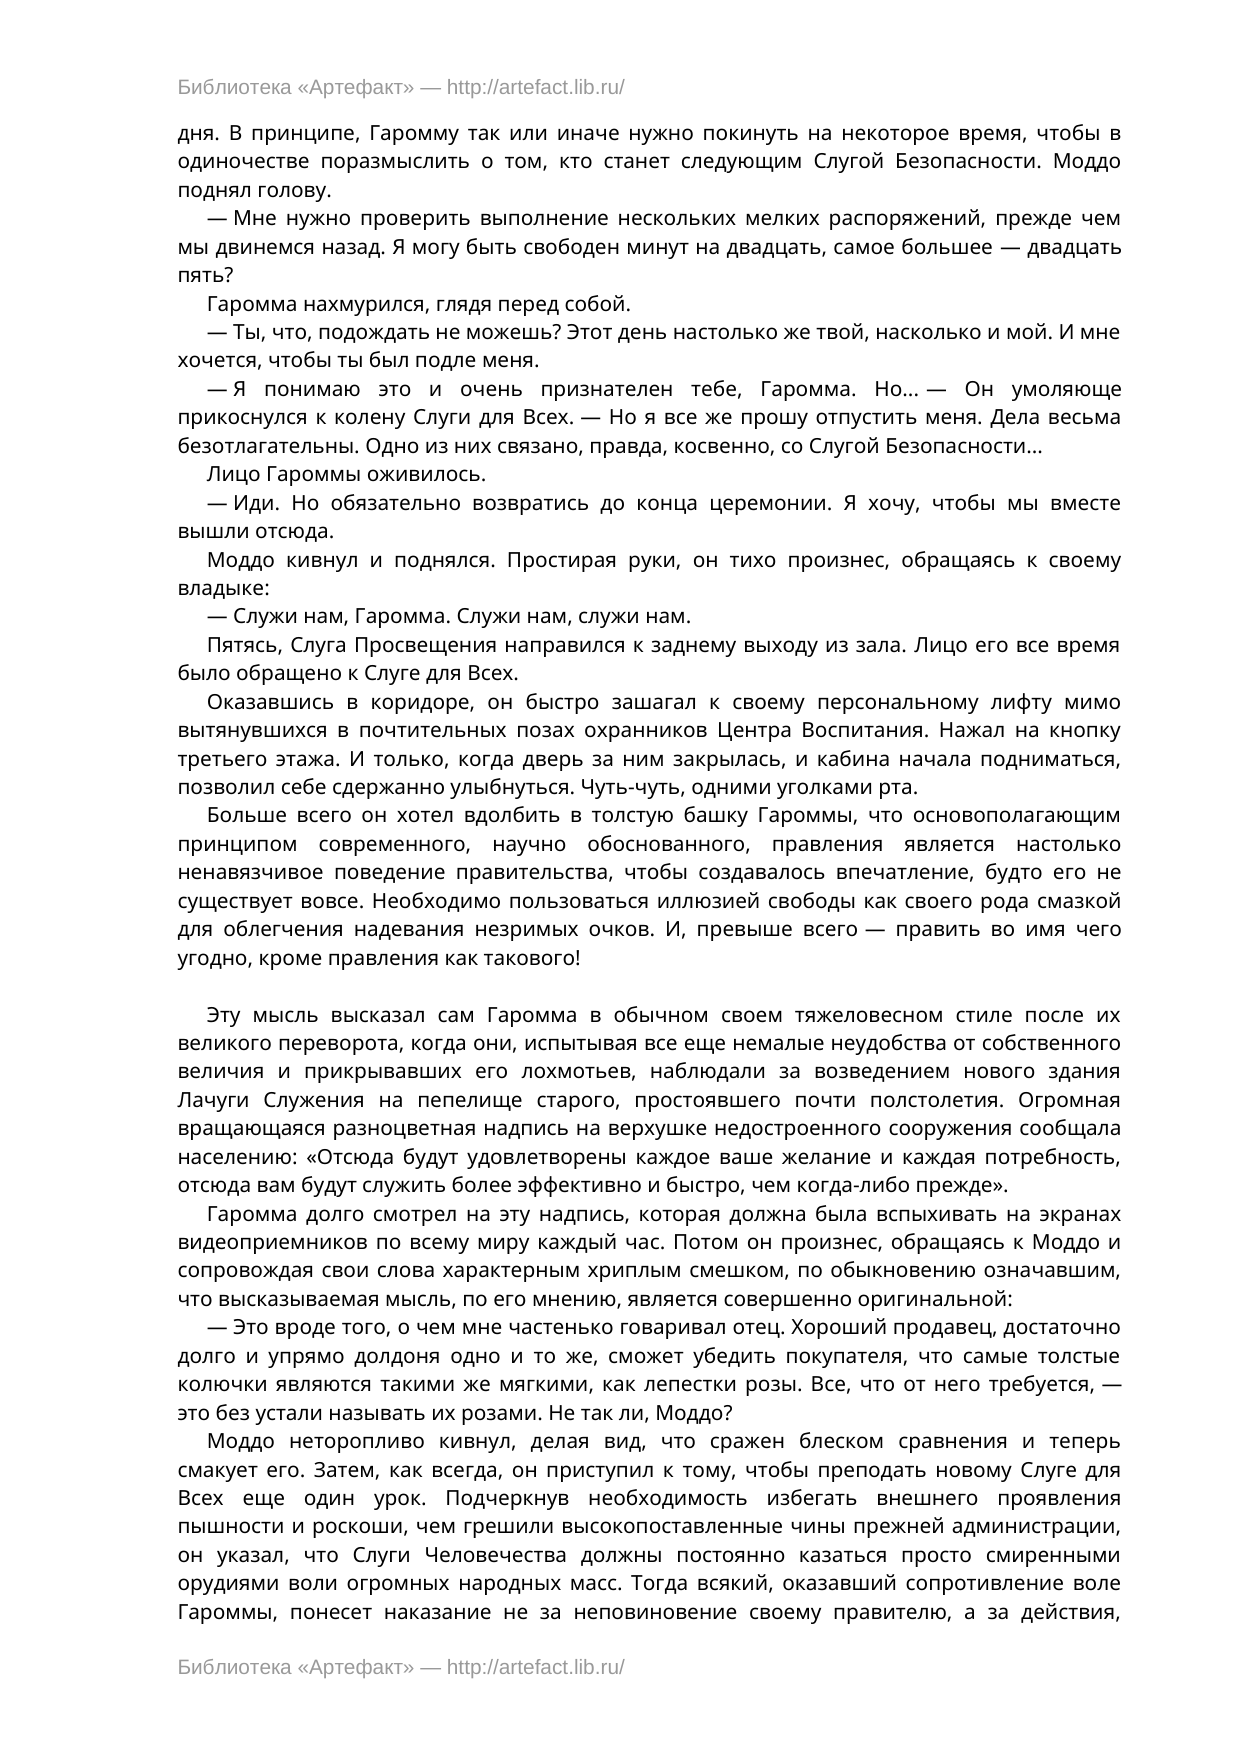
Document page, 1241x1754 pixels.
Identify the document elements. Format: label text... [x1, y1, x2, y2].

text Лицо Гароммы оживилось. [177, 459, 1122, 488]
text Пятясь, Слуга Просвещения направился к заднему выходу из зала. Лицо его все время было обращено к Слуге для Всех. [177, 630, 1122, 687]
text Моддо кивнул и поднялся. Простирая руки, он тихо произнес, обращаясь к своему владыке: [177, 545, 1122, 602]
text Оказавшись в коридоре, он быстро зашагал к своему персональному лифту мимо вытянувшихся в почтительных позах охранников Центра Воспитания. Нажал на кнопку третьего этажа. И только, когда дверь за ним закрылась, и кабина начала подниматься, позволил себе сдержанно улыбнуться. Чуть-чуть, одними уголками рта. [177, 687, 1122, 801]
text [177, 1426, 1122, 1625]
text — Я понимаю это и очень признателен тебе, Гаромма. Но... — Он умоляюще прикоснулся к колену Слуги для Всех. — Но я все же прошу отпустить меня. Дела весьма безотлагательны. Одно из них связано, правда, косвенно, со Слугой Безопасности... [177, 374, 1122, 459]
text Гаромма нахмурился, глядя перед собой. [177, 289, 1122, 317]
text Эту мысль высказал сам Гаромма в обычном своем тяжеловесном стиле после их великого переворота, когда они, испытывая все еще немалые неудобства от собственного величия и прикрывавших его лохмотьев, наблюдали за возведением нового здания Лачуги Служения на пепелище старого, простоявшего почти полстолетия. Огромная вращающаяся разноцветная надпись на верхушке недостроенного сооружения сообщала населению: «Отсюда будут удовлетворены каждое ваше желание и каждая потребность, отсюда вам будут служить более эффективно и быстро, чем когда-либо прежде». [177, 1000, 1122, 1199]
text — Это вроде того, о чем мне частенько говаривал отец. Хороший продавец, достаточно долго и упрямо долдоня одно и то же, сможет убедить покупателя, что самые толстые колючки являются такими же мягкими, как лепестки розы. Все, что от него требуется, — это без устали называть их розами. Не так ли, Моддо? [177, 1312, 1122, 1426]
text — Мне нужно проверить выполнение нескольких мелких распоряжений, прежде чем мы двинемся назад. Я могу быть свободен минут на двадцать, самое большее — двадцать пять? [177, 203, 1122, 289]
text — Служи нам, Гаромма. Служи нам, служи нам. [177, 602, 1122, 630]
text Гаромма долго смотрел на эту надпись, которая должна была вспыхивать на экранах видеоприемников по всему миру каждый час. Потом он произнес, обращаясь к Моддо и сопровождая свои слова характерным хриплым смешком, по обыкновению означавшим, что высказываемая мысль, по его мнению, является совершенно оригинальной: [177, 1199, 1122, 1312]
text — Иди. Но обязательно возвратись до конца церемонии. Я хочу, чтобы мы вместе вышли отсюда. [177, 488, 1122, 545]
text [177, 118, 1122, 203]
text — Ты, что, подождать не можешь? Этот день настолько же твой, насколько и мой. И мне хочется, чтобы ты был подле меня. [177, 317, 1122, 374]
text Больше всего он хотел вдолбить в толстую башку Гароммы, что основополагающим принципом современного, научно обоснованного, правления является настолько ненавязчивое поведение правительства, чтобы создавалось впечатление, будто его не существует вовсе. Необходимо пользоваться иллюзией свободы как своего рода смазкой для облегчения надевания незримых очков. И, превыше всего — править во имя чего угодно, кроме правления как такового! [177, 801, 1122, 971]
